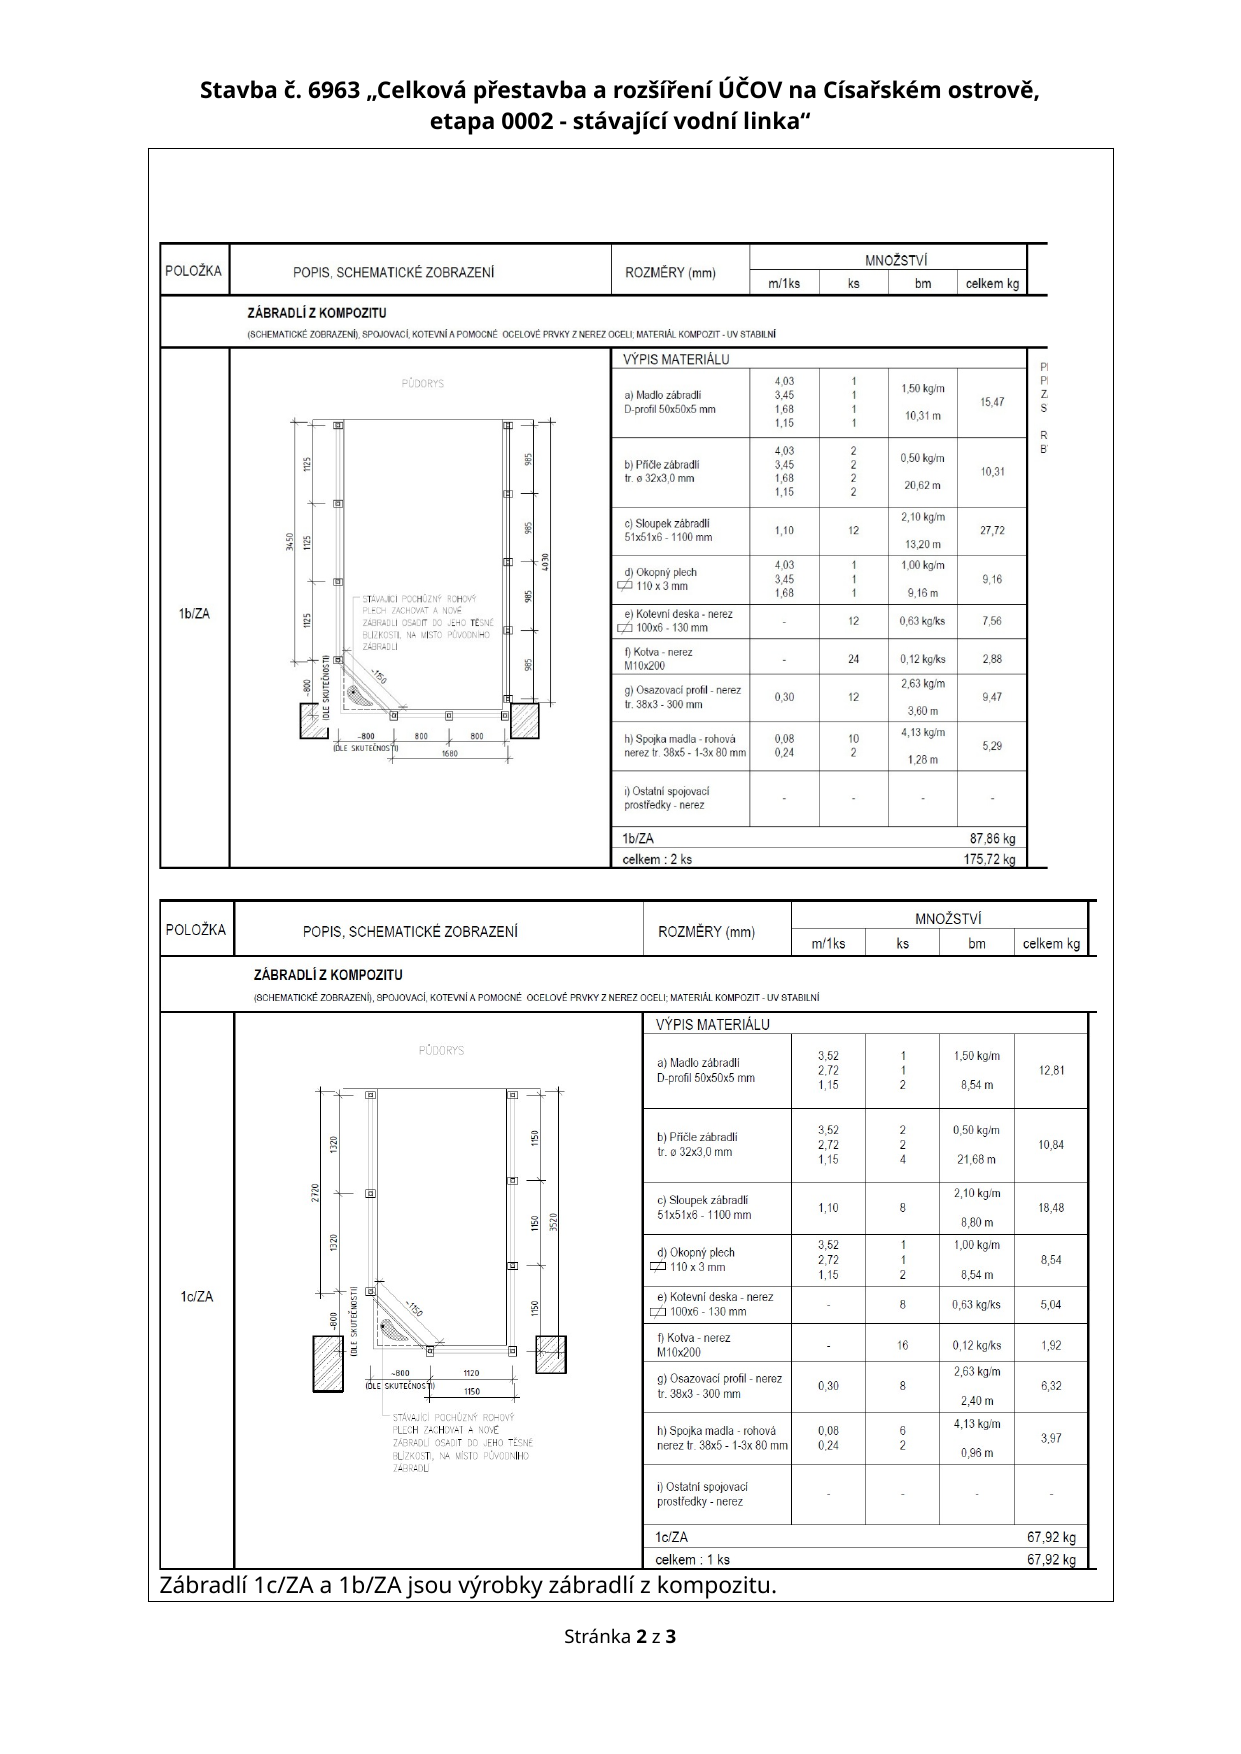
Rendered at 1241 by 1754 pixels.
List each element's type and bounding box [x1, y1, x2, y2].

table_cell [149, 149, 1113, 1601]
picture [159, 899, 1097, 1570]
picture [159, 242, 1048, 869]
